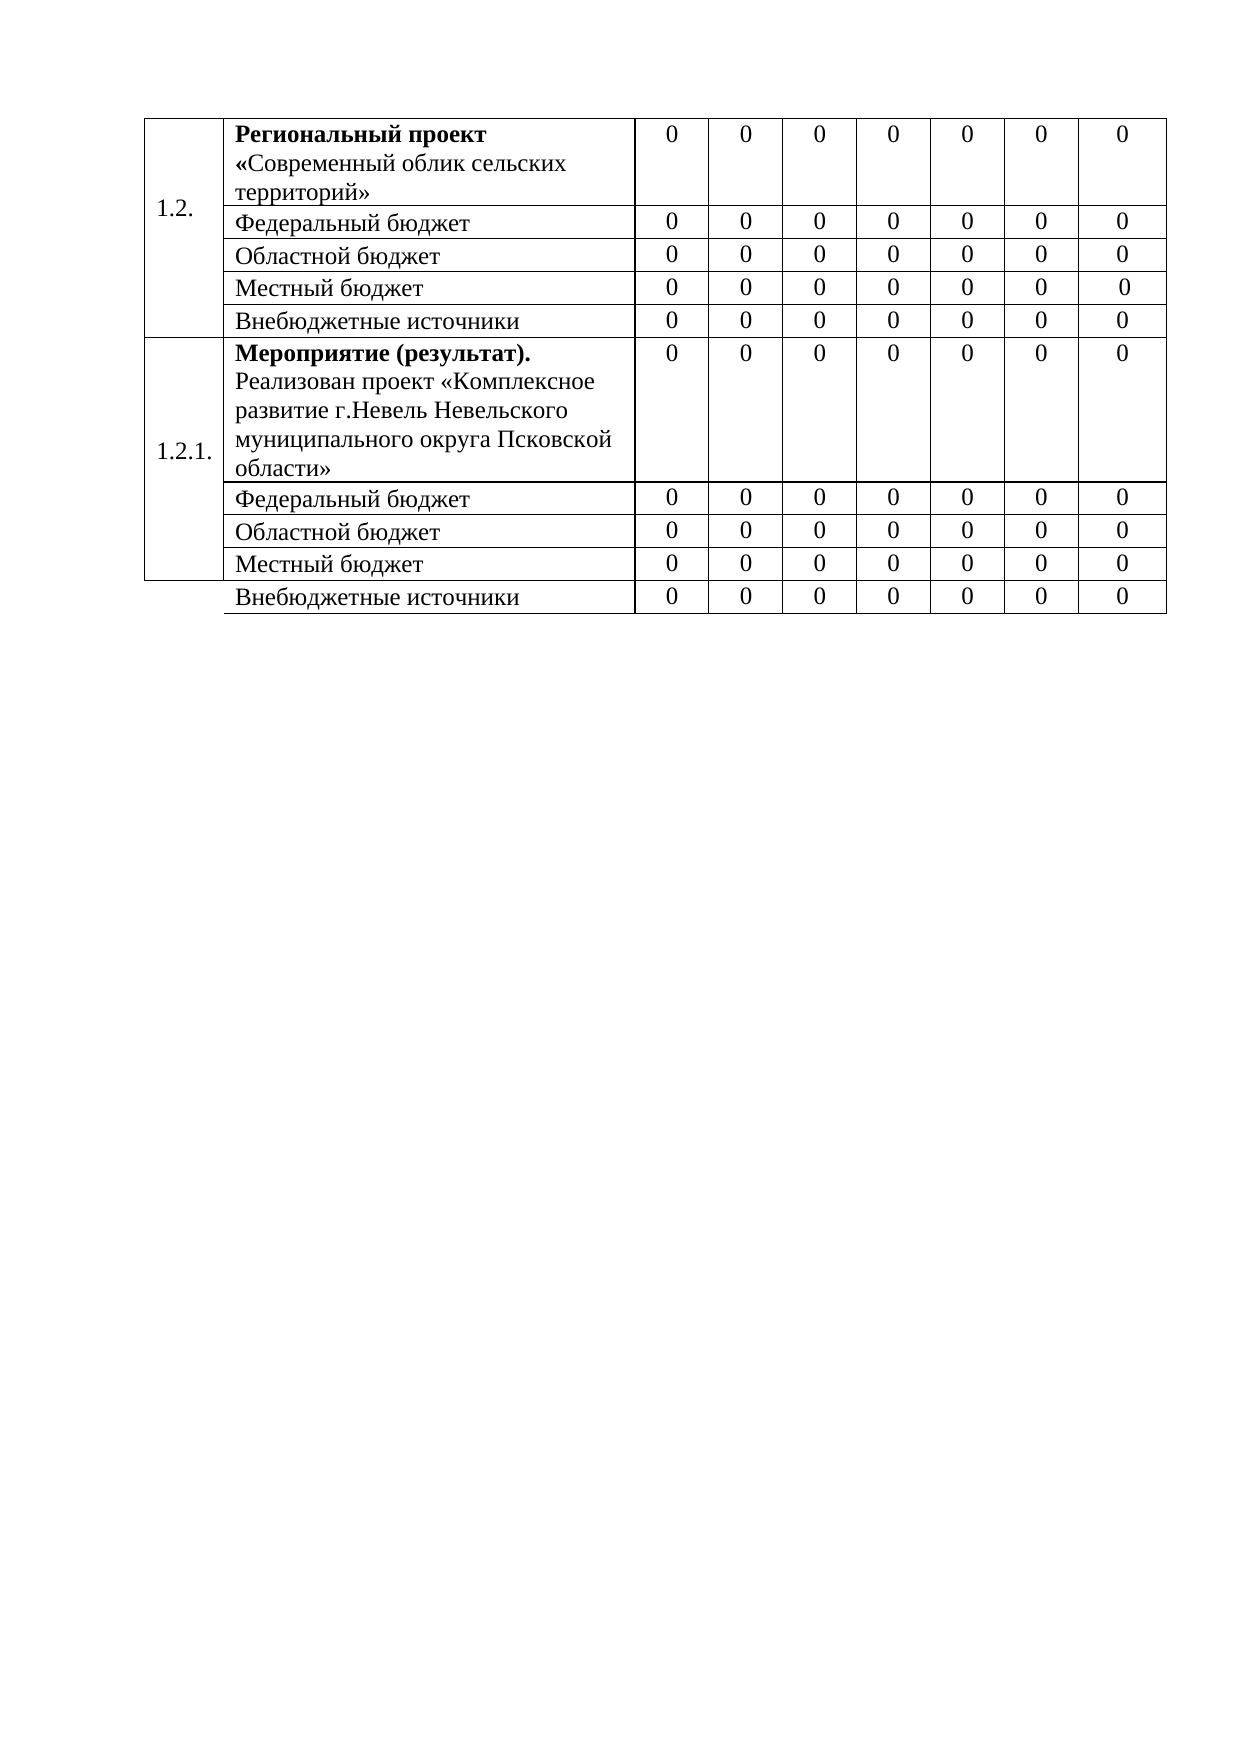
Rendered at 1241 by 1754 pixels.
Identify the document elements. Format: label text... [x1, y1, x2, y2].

table_cell Внебюджетные источники [224, 581, 634, 613]
table_cell 0 [857, 338, 930, 481]
table_cell 0 [857, 272, 930, 304]
table_cell 1.2. [145, 119, 223, 337]
table_cell 0 [1079, 272, 1166, 304]
table_cell Областной бюджет [224, 515, 634, 547]
table_cell 0 [1079, 206, 1166, 238]
table_cell 0 [1079, 119, 1166, 205]
table_cell 1.2.1. [145, 338, 223, 580]
table_cell 0 [709, 272, 782, 304]
table_cell 0 [783, 272, 856, 304]
table_cell 0 [1079, 239, 1166, 271]
table_cell 0 [783, 239, 856, 271]
table_cell 0 [709, 548, 782, 580]
table_cell 0 [636, 548, 708, 580]
table_cell 0 [1079, 548, 1166, 580]
table_cell 0 [636, 272, 708, 304]
table_cell Федеральный бюджет [224, 206, 634, 238]
table_cell 0 [783, 581, 856, 613]
table_cell 0 [1005, 239, 1078, 271]
table_cell Мероприятие (результат). Реализован проект «Комплексное развитие г.Невель Невельского муниципального округа Псковской области» [224, 338, 634, 481]
table_cell 0 [709, 305, 782, 337]
table_cell 0 [931, 305, 1004, 337]
table_cell 0 [1005, 483, 1078, 514]
table_cell Региональный проект «Современный облик сельских территорий» [224, 119, 634, 205]
table_cell 0 [636, 305, 708, 337]
table_cell 0 [1079, 581, 1166, 613]
table_cell 0 [931, 119, 1004, 205]
table_cell 0 [857, 515, 930, 547]
table_cell 0 [783, 305, 856, 337]
table_cell 0 [636, 206, 708, 238]
table_cell Местный бюджет [224, 548, 634, 580]
table_cell 0 [931, 483, 1004, 514]
table_cell 0 [783, 483, 856, 514]
table_cell 0 [1005, 515, 1078, 547]
table_cell 0 [1005, 581, 1078, 613]
table_cell 0 [783, 515, 856, 547]
table_cell 0 [783, 548, 856, 580]
table_cell 0 [1079, 305, 1166, 337]
table_cell 0 [857, 581, 930, 613]
table_cell 0 [1005, 338, 1078, 481]
table_cell 0 [1005, 548, 1078, 580]
table_cell 0 [857, 548, 930, 580]
table_cell 0 [1005, 206, 1078, 238]
table_cell 0 [636, 581, 708, 613]
table_cell 0 [931, 515, 1004, 547]
table_cell 0 [1005, 119, 1078, 205]
table_cell 0 [709, 239, 782, 271]
table_cell 0 [783, 119, 856, 205]
table_cell 0 [931, 338, 1004, 481]
table_cell 0 [857, 305, 930, 337]
table_cell Местный бюджет [224, 272, 634, 304]
table_cell 0 [709, 338, 782, 481]
table_cell 0 [931, 581, 1004, 613]
table_cell 0 [636, 483, 708, 514]
table_cell 0 [931, 548, 1004, 580]
table_cell Областной бюджет [224, 239, 634, 271]
table_cell 0 [1079, 483, 1166, 514]
table_cell 0 [931, 272, 1004, 304]
table_cell Федеральный бюджет [224, 483, 634, 514]
table_cell 0 [857, 119, 930, 205]
table_cell 0 [709, 119, 782, 205]
table_cell 0 [636, 239, 708, 271]
table_cell 0 [709, 206, 782, 238]
table_cell 0 [783, 206, 856, 238]
table_cell 0 [636, 119, 708, 205]
table_cell 0 [709, 515, 782, 547]
table_cell 0 [931, 239, 1004, 271]
table_cell 0 [1079, 338, 1166, 481]
table_cell 0 [1005, 272, 1078, 304]
table_cell 0 [931, 206, 1004, 238]
table_cell 0 [636, 515, 708, 547]
table_cell 0 [636, 338, 708, 481]
table_cell 0 [1005, 305, 1078, 337]
table_cell Внебюджетные источники [224, 305, 634, 337]
table_cell 0 [857, 206, 930, 238]
table_cell 0 [709, 483, 782, 514]
table_cell 0 [857, 483, 930, 514]
table_cell 0 [857, 239, 930, 271]
table_cell 0 [1079, 515, 1166, 547]
table_cell 0 [783, 338, 856, 481]
table_cell 0 [709, 581, 782, 613]
